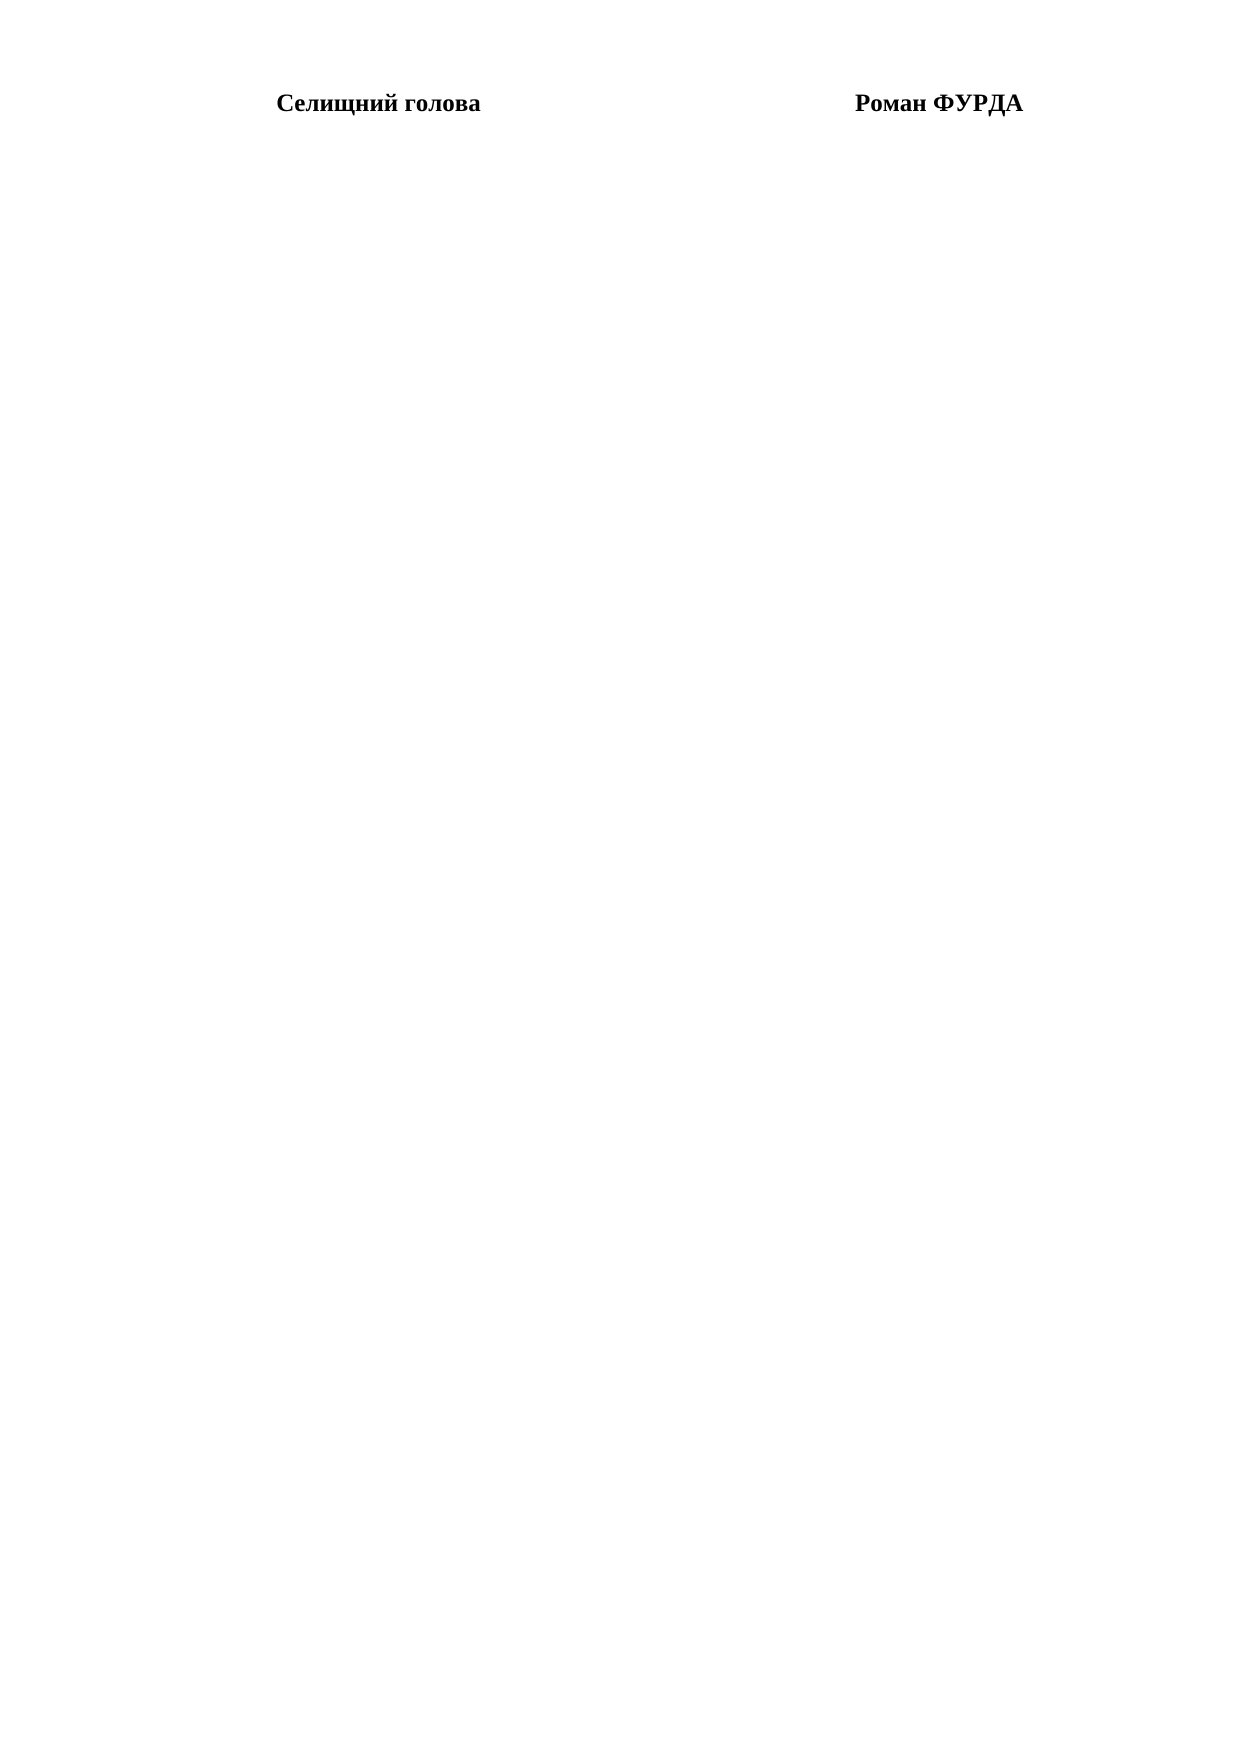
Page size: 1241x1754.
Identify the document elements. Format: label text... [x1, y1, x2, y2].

text Селищний голова Роман ФУРДА [148, 88, 1152, 117]
